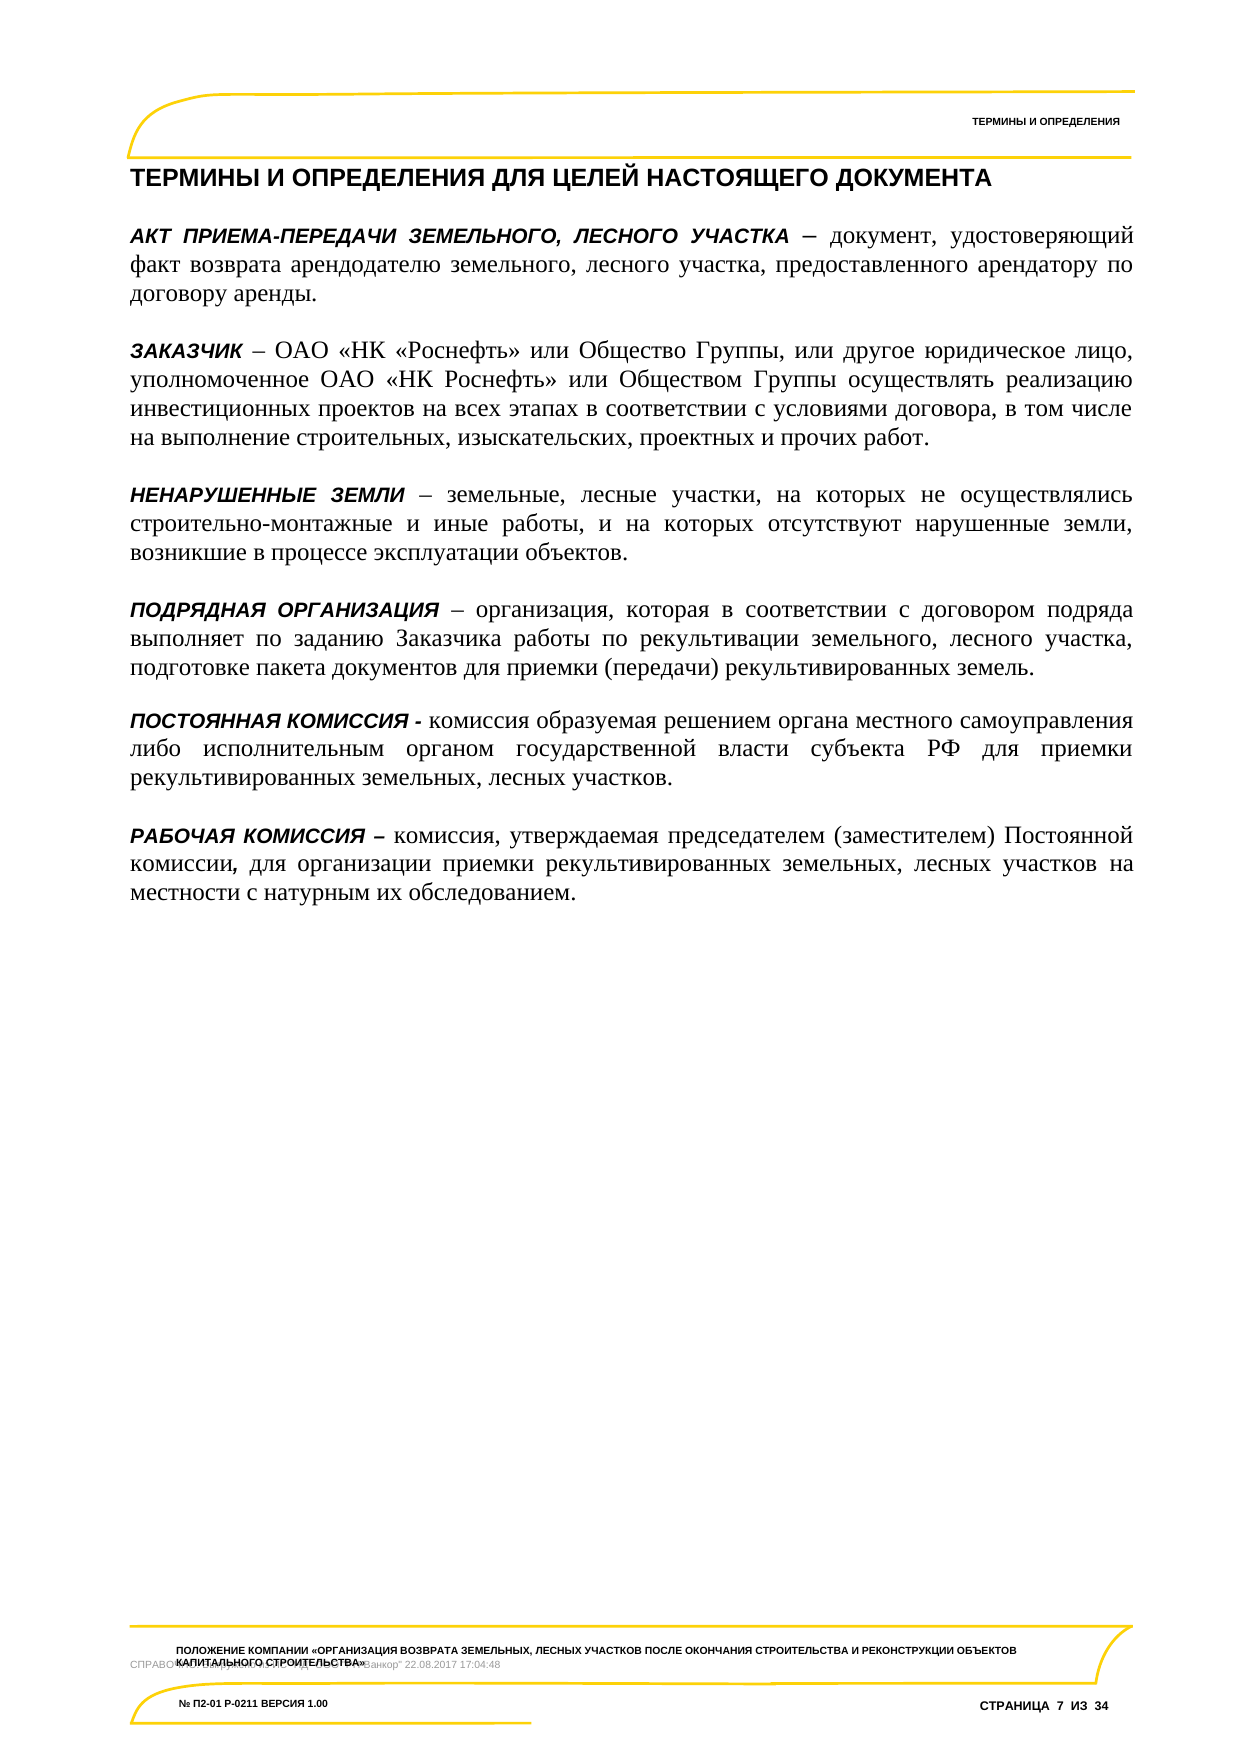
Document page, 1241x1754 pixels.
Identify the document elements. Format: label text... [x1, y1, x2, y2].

text ПОДРЯДНАЯ ОРГАНИЗАЦИЯ – организация, которая в соответствии с договором подряда выполняет по заданию Заказчика работы по рекультивации земельного, лесного участка, подготовке пакета документов для приемки (передачи) рекультивированных земель. [130, 594, 1134, 681]
text АКТ ПРИЕМА-ПЕРЕДАЧИ ЗЕМЕЛЬНОГО, ЛЕСНОГО УЧАСТКА – документ, удостоверяющий факт возврата арендодателю земельного, лесного участка, предоставленного арендатору по договору аренды. [130, 221, 1134, 307]
text Заказчик – ОАО «НК «Роснефть» или Общество Группы, или другое юридическое лицо, уполномоченное ОАО «НК Роснефть» или Обществом Группы осуществлять реализацию инвестиционных проектов на всех этапах в соответствии с условиями договора, в том числе на выполнение строительных, изыскательских, проектных и прочих работ. [130, 336, 1134, 451]
text НЕНАРУШЕННЫЕ ЗЕМЛИ – земельные, лесные участки, на которых не осуществлялись строительно-монтажные и иные работы, и на которых отсутствуют нарушенные земли, возникшие в процессе эксплуатации объектов. [130, 479, 1134, 566]
text ТЕРМИНЫ И ОПРЕДЕЛЕНИЯ ДЛЯ ЦЕЛЕЙ НАСТОЯЩЕГО ДОКУМЕНТА [130, 163, 1134, 192]
text РАБОЧАЯ КОМИССИЯ – комиссия, утверждаемая председателем (заместителем) Постоянной комиссии, для организации приемки рекультивированных земельных, лесных участков на местности с натурным их обследованием. [130, 820, 1134, 906]
text ПОСТОЯННАЯ КОМИССИЯ - комиссия образуемая решением органа местного самоуправления либо исполнительным органом государственной власти субъекта РФ для приемки рекультивированных земельных, лесных участков. [130, 705, 1134, 791]
